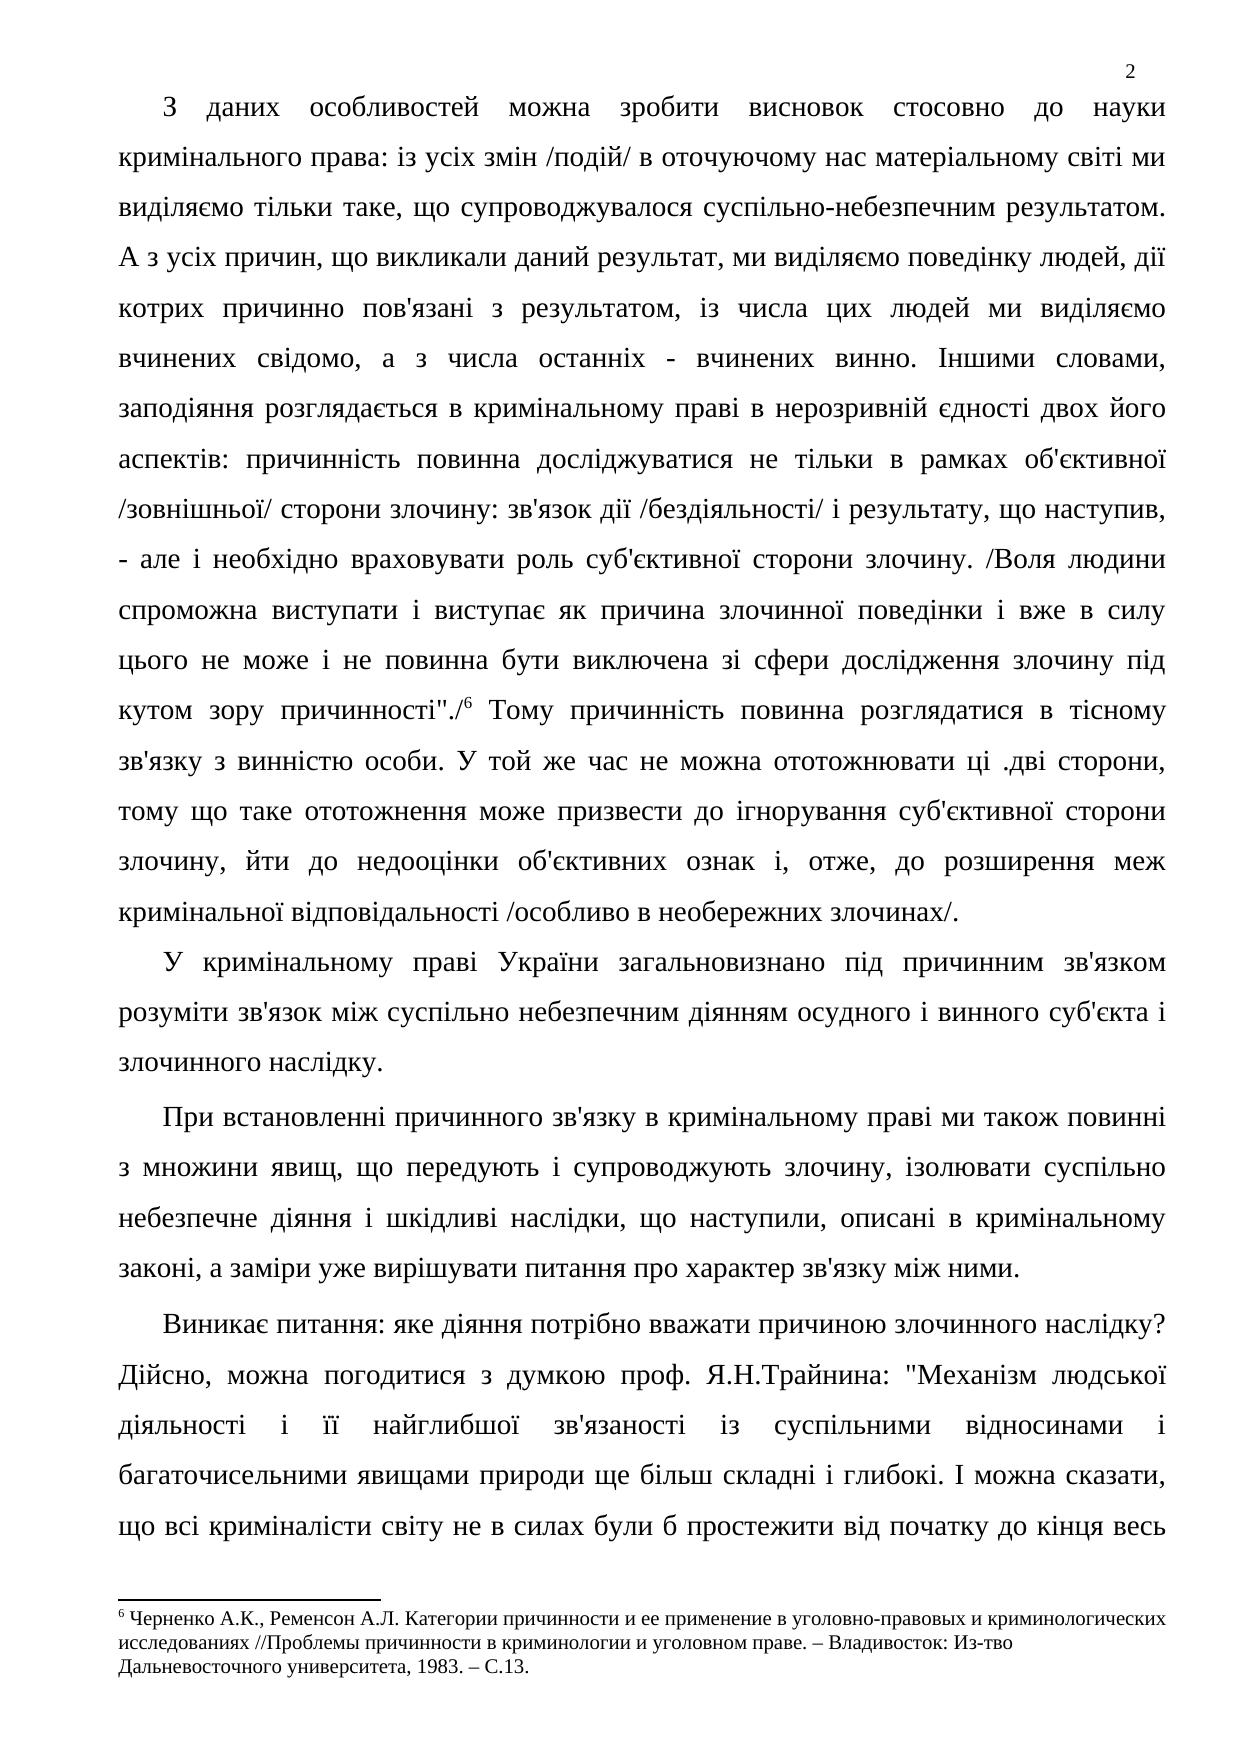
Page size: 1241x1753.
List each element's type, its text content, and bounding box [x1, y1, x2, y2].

text При встановленні причинного зв'язку в кримінальному праві ми також повинні з множини явищ, що передують і супроводжують злочину, ізолювати суспільно небезпечне діяння і шкідливі наслідки, що наступили, описані в кримінальному законі, а заміри уже вирішувати питання про характер зв'язку між ними. [118, 1099, 1167, 1283]
text У кримінальному праві України загальновизнано під причинним зв'язком розуміти зв'язок між суспільно небезпечним діянням осудного і винного суб'єкта і злочинного наслідку. [118, 944, 1167, 1078]
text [118, 1307, 1167, 1541]
text З даних особливостей можна зробити висновок стосовно до науки кримінального права: із усіх змін /подій/ в оточуючому нас матеріальному світі ми виділяємо тільки таке, що супроводжувалося суспільно-небезпечним результатом. А з усіх причин, що викликали даний результат, ми виділяємо поведінку людей, дії котрих причинно пов'язані з результатом, із числа цих людей ми виділяємо вчинених свідомо, а з числа останніх - вчинених винно. Іншими словами, заподіяння розглядається в кримінальному праві в нерозривній єдності двох його аспектів: причинність повинна досліджуватися не тільки в рамках об'єктивної /зовнішньої/ сторони злочину: зв'язок дії /бездіяльності/ і результату, що наступив, - але і необхідно враховувати роль суб'єктивної сторони злочину. /Воля людини спроможна виступати і виступає як причина злочинної поведінки і вже в силу цього не може і не повинна бути виключена зі сфери дослідження злочину під кутом зору причинності"./ Тому причинність повинна розглядатися в тісному зв'язку з винністю особи. У той же час не можна ототожнювати ці .дві сторони, тому що таке ототожнення може призвести до ігнорування суб'єктивної сторони злочину, йти до недооцінки об'єктивних ознак і, отже, до розширення меж кримінальної відповідальності /особливо в необережних злочинах/. [118, 89, 1167, 927]
